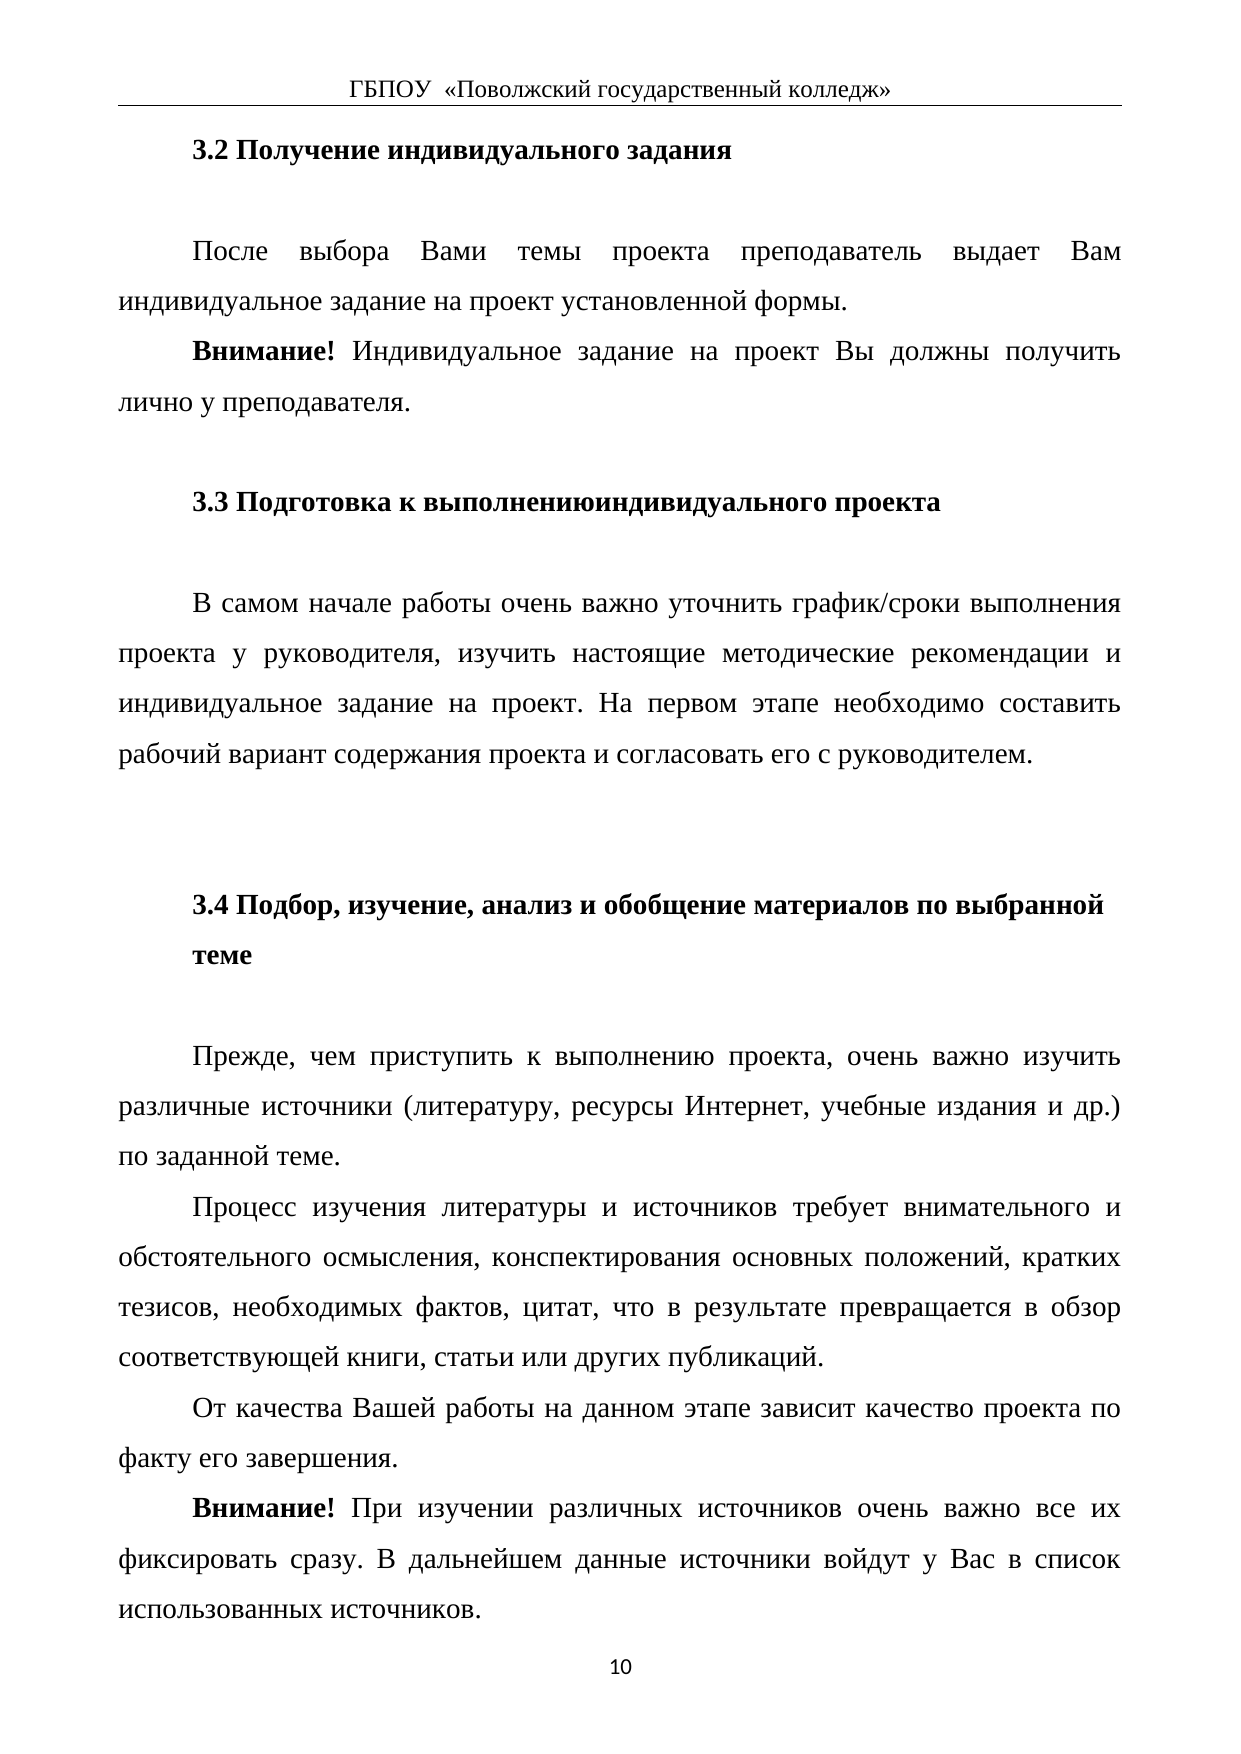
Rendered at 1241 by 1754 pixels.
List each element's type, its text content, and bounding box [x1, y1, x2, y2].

text Прежде, чем приступить к выполнению проекта, очень важно изучить различные источники (литературу, ресурсы Интернет, учебные издания и др.) по заданной теме. [118, 1038, 1122, 1172]
text Внимание! При изучении различных источников очень важно все их фиксировать сразу. В дальнейшем данные источники войдут у Вас в список использованных источников. [118, 1491, 1122, 1625]
subtitle 3.2 Получение индивидуального задания [192, 132, 1122, 166]
text В самом начале работы очень важно уточнить график/сроки выполнения проекта у руководителя, изучить настоящие методические рекомендации и индивидуальное задание на проект. На первом этапе необходимо составить рабочий вариант содержания проекта и согласовать его с руководителем. [118, 585, 1122, 769]
text От качества Вашей работы на данном этапе зависит качество проекта по факту его завершения. [118, 1390, 1122, 1474]
text Процесс изучения литературы и источников требует внимательного и обстоятельного осмысления, конспектирования основных положений, кратких тезисов, необходимых фактов, цитат, что в результате превращается в обзор соответствующей книги, статьи или других публикаций. [118, 1189, 1122, 1373]
subtitle 3.3 Подготовка к выполнениюиндивидуального проекта [192, 484, 1122, 518]
subtitle 3.4 Подбор, изучение, анализ и обобщение материалов по выбранной теме [192, 887, 1122, 971]
text После выбора Вами темы проекта преподаватель выдает Вам индивидуальное задание на проект установленной формы. [118, 233, 1122, 317]
text Внимание! Индивидуальное задание на проект Вы должны получить лично у преподавателя. [118, 333, 1122, 417]
